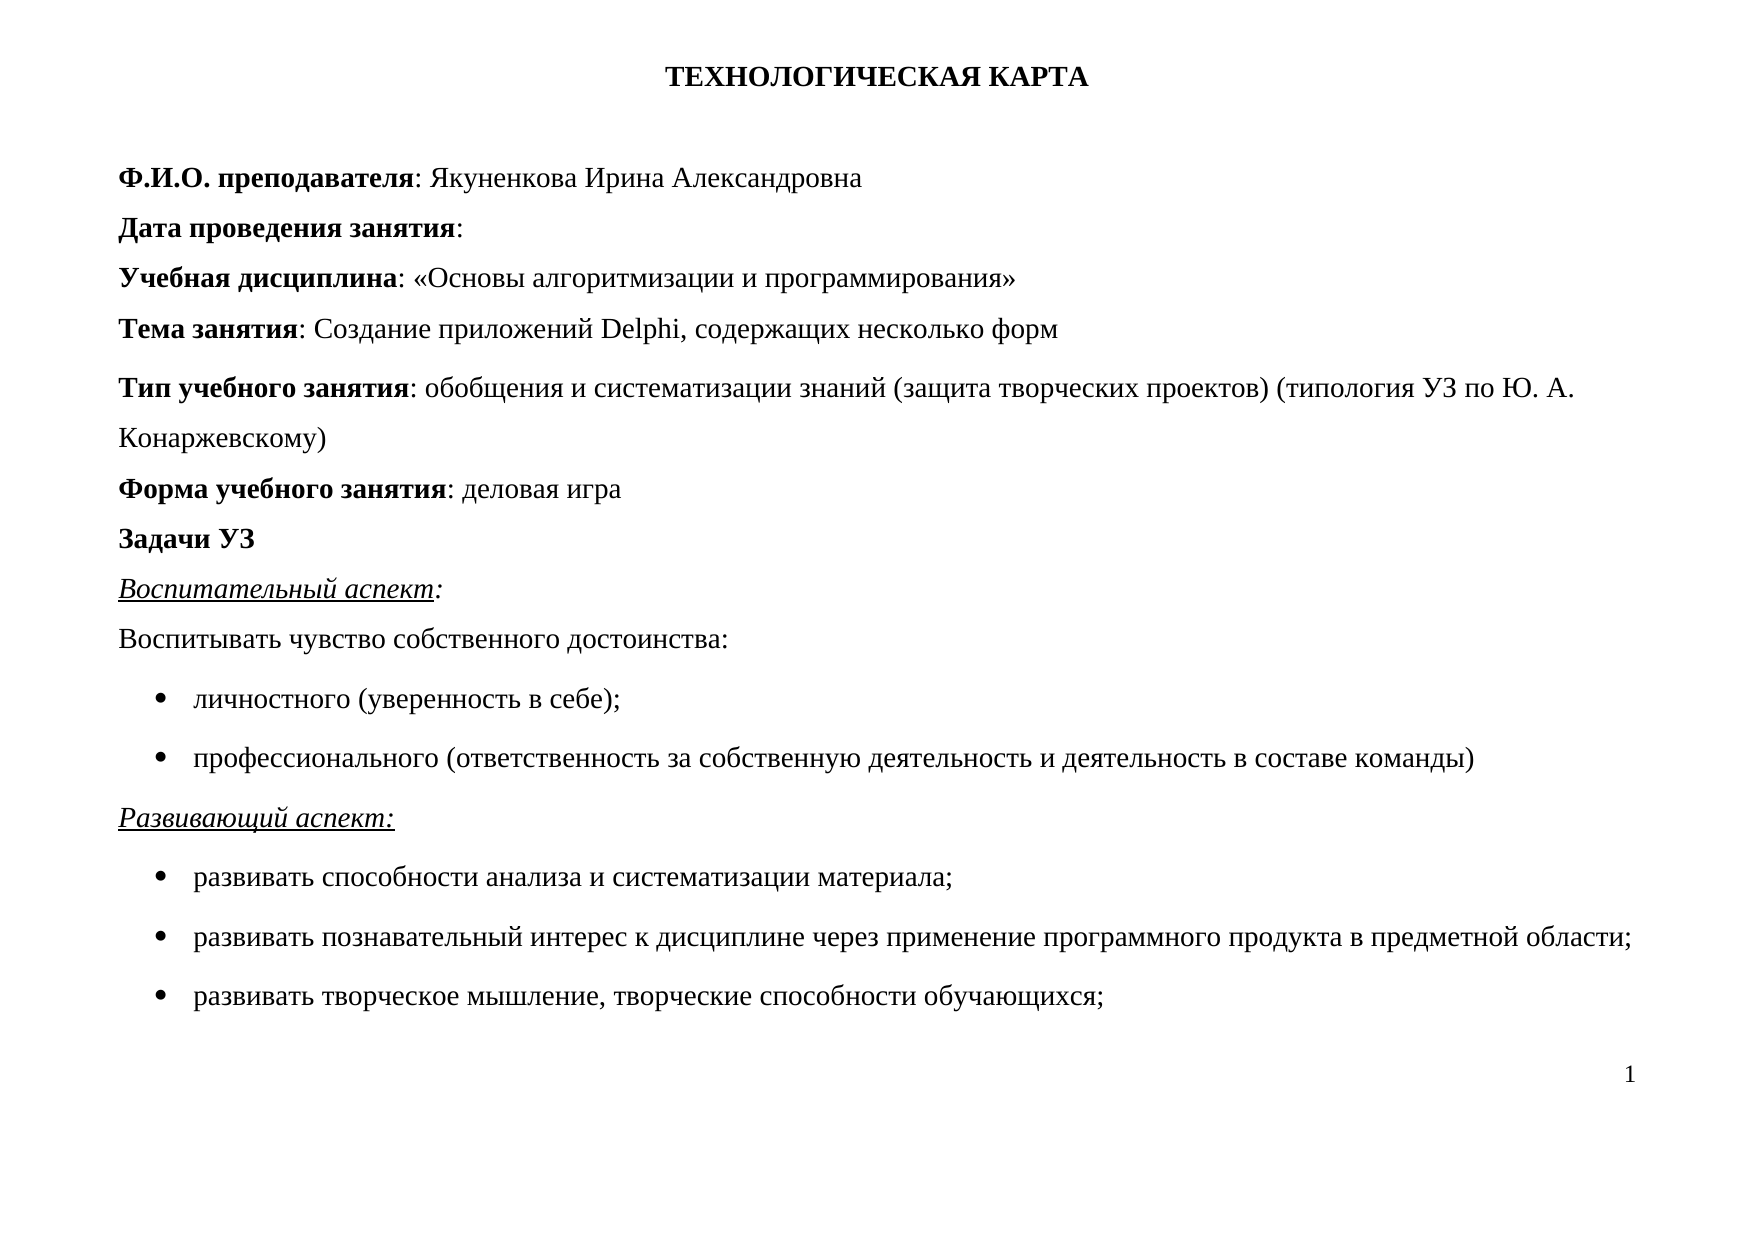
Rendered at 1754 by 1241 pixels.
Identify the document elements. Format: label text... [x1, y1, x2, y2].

text Тип учебного занятия: обобщения и систематизации знаний (защита творческих проектов) (типология УЗ по Ю. А. Конаржевскому) [118, 370, 1636, 454]
text Тема занятия: Создание приложений Delphi, содержащих несколько форм [118, 311, 1636, 344]
text Воспитывать чувство собственного достоинства: [118, 622, 1636, 655]
text Воспитательный аспект: [118, 571, 1636, 605]
text ТЕХНОЛОГИЧЕСКАЯ КАРТА [118, 59, 1636, 93]
text Развивающий аспект: [118, 800, 1636, 833]
list личностного (уверенность в себе); [156, 681, 1636, 715]
text Учебная дисциплина: «Основы алгоритмизации и программирования» [118, 260, 1636, 294]
list развивать познавательный интерес к дисциплине через применение программного продукта в предметной области; [156, 919, 1636, 952]
list профессионального (ответственность за собственную деятельность и деятельность в составе команды) [156, 741, 1636, 774]
list развивать способности анализа и систематизации материала; [156, 859, 1636, 893]
text Дата проведения занятия: [118, 210, 1636, 244]
text Задачи УЗ [118, 521, 1636, 554]
text Ф.И.О. преподавателя: Якуненкова Ирина Александровна [118, 160, 1636, 193]
list развивать творческое мышление, творческие способности обучающихся; [156, 978, 1636, 1012]
text Форма учебного занятия: деловая игра [118, 471, 1636, 504]
